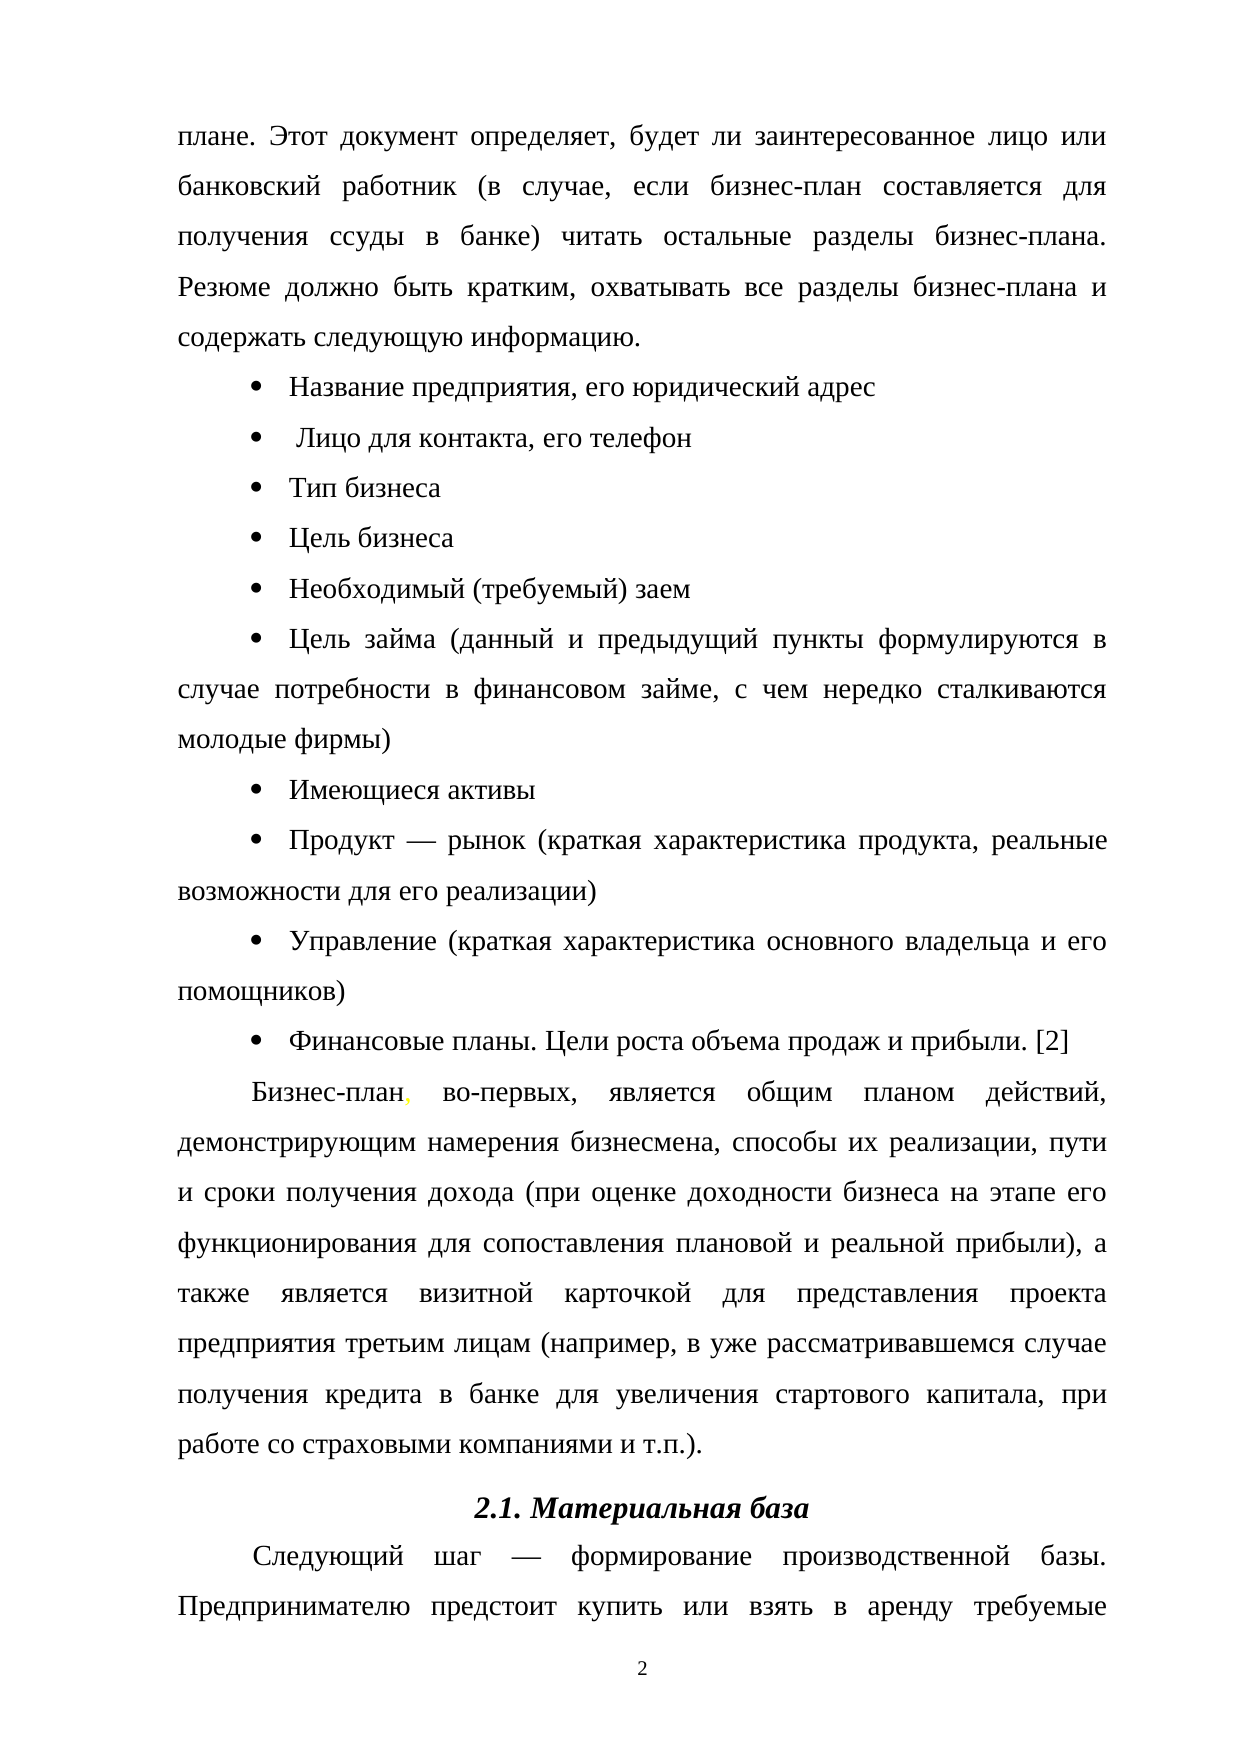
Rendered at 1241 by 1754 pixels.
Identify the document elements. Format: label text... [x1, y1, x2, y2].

text  Управление (краткая характеристика основного владельца и его помощников) [177, 923, 1107, 1007]
text  Лицо для контакта, его телефон [177, 420, 1107, 453]
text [177, 1538, 1107, 1622]
text Бизнес-план, во-первых, является общим планом действий, демонстрирующим намерения бизнесмена, способы их реализации, пути и сроки получения дохода (при оценке доходности бизнеса на этапе его функционирования для сопоставления плановой и реальной прибыли), а также является визитной карточкой для представления проекта предприятия третьим лицам (например, в уже рассматривавшемся случае получения кредита в банке для увеличения стартового капитала, при работе со страховыми компаниями и т.п.). [177, 1074, 1107, 1460]
text  Цель займа (данный и предыдущий пункты формулируются в случае потребности в финансовом займе, с чем нередко сталкиваются молодые фирмы) [177, 621, 1107, 755]
text  Тип бизнеса [177, 470, 1107, 504]
text 2.1. Материальная база [177, 1489, 1107, 1526]
text  Необходимый (требуемый) заем [177, 571, 1107, 604]
text  Название предприятия, его юридический адрес [177, 370, 1107, 403]
text  Финансовые планы. Цели роста объема продаж и прибыли. [2] [177, 1024, 1107, 1057]
text  Цель бизнеса [177, 521, 1107, 554]
text  Имеющиеся активы [177, 772, 1107, 806]
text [177, 118, 1107, 353]
text  Продукт — рынок (краткая характеристика продукта, реаль­ные возможности для его реализации) [177, 822, 1107, 906]
